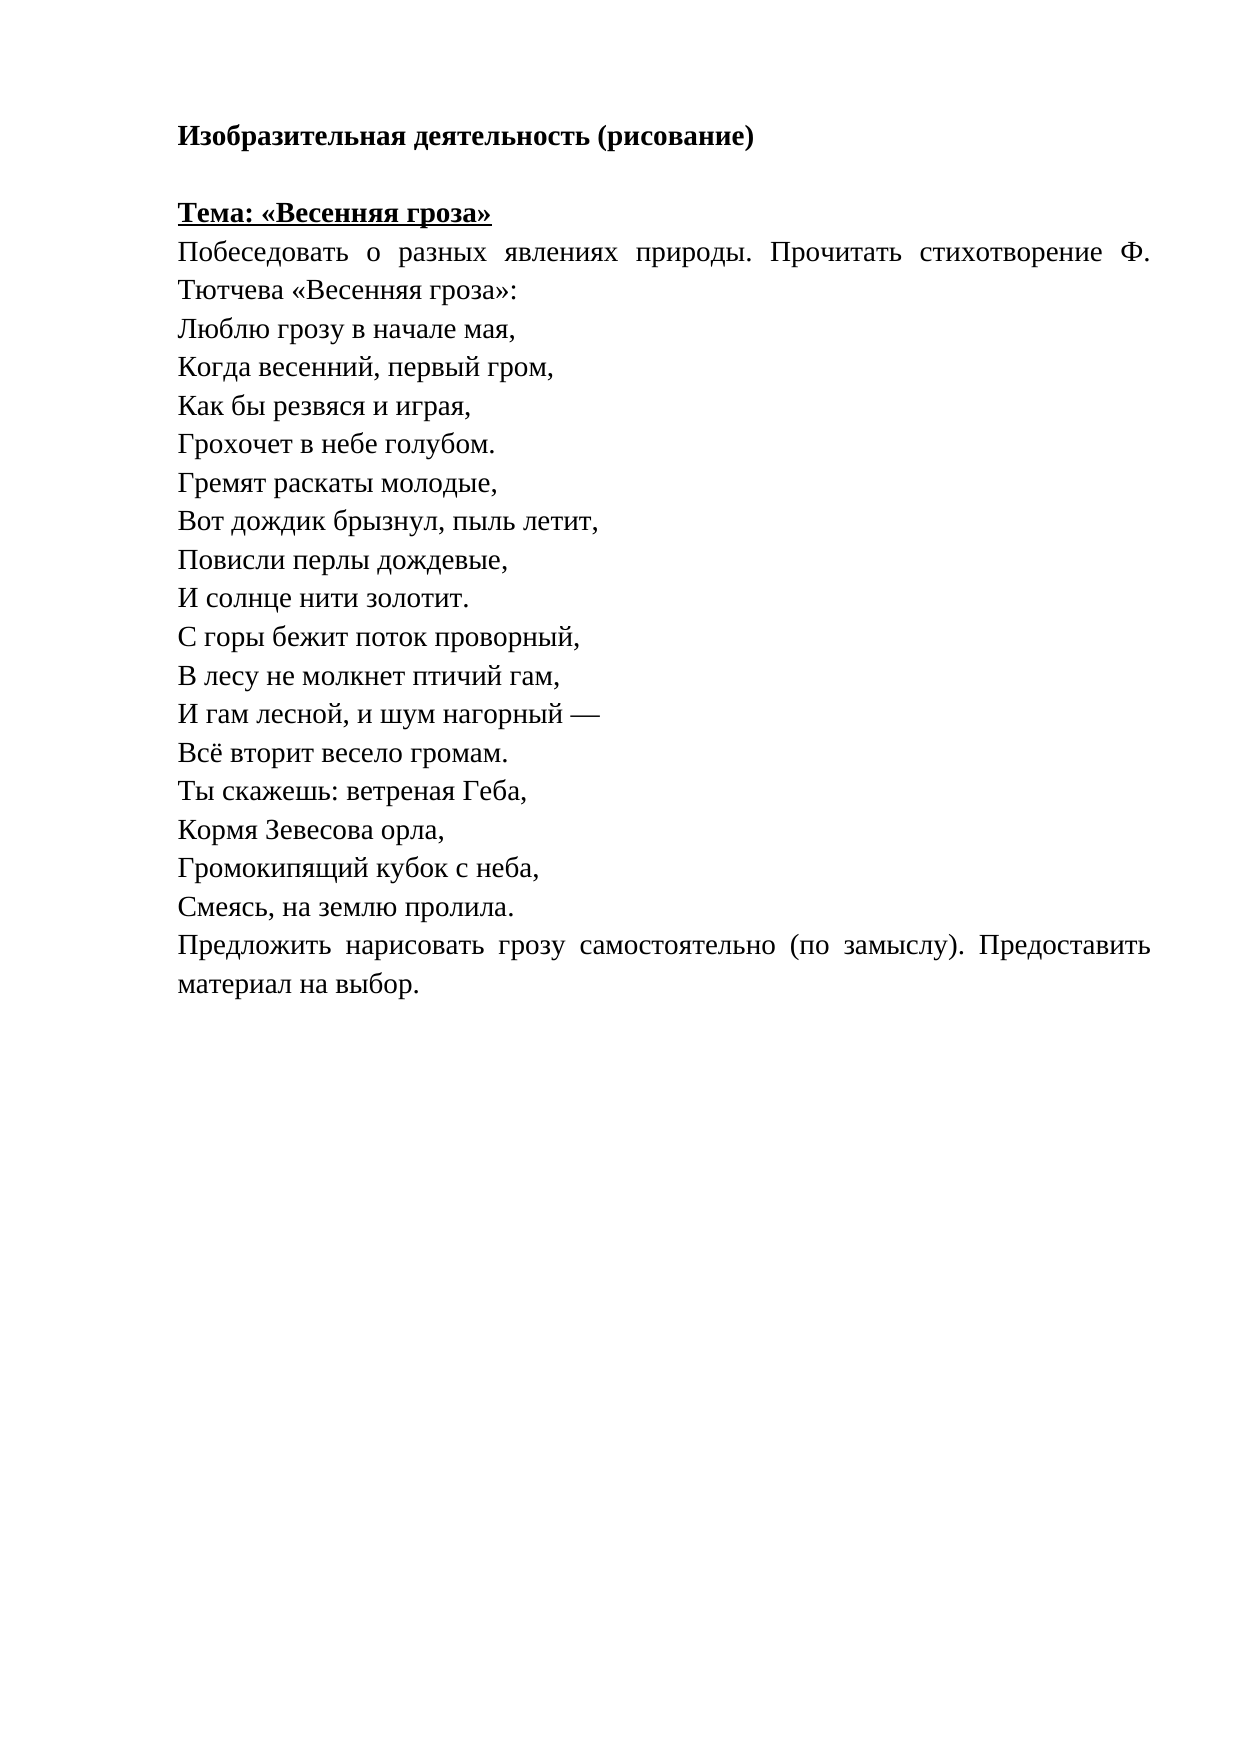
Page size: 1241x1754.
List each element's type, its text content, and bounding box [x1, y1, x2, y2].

text С горы бежит поток проворный, [177, 619, 1152, 653]
text Предложить нарисовать грозу самостоятельно (по замыслу). Предоставить материал на выбор. [177, 927, 1152, 999]
text Изобразительная деятельность (рисование) [177, 118, 1152, 152]
text Кормя Зевесова орла, [177, 812, 1152, 845]
text Когда весенний, первый гром, [177, 349, 1152, 383]
text Повисли перлы дождевые, [177, 542, 1152, 576]
text В лесу не молкнет птичий гам, [177, 658, 1152, 691]
text Побеседовать о разных явлениях природы. Прочитать стихотворение Ф. Тютчева «Весенняя гроза»: [177, 234, 1152, 306]
text Грохочет в небе голубом. [177, 426, 1152, 460]
text Громокипящий кубок с неба, [177, 850, 1152, 884]
text И солнце нити золотит. [177, 581, 1152, 614]
text Ты скажешь: ветреная Геба, [177, 773, 1152, 807]
text И гам лесной, и шум нагорный — [177, 696, 1152, 730]
text Люблю грозу в начале мая, [177, 311, 1152, 344]
text Тема: «Весенняя гроза» [177, 195, 1152, 229]
text Как бы резвяся и играя, [177, 388, 1152, 421]
text Всё вторит весело громам. [177, 735, 1152, 768]
text Гремят раскаты молодые, [177, 465, 1152, 498]
text Вот дождик брызнул, пыль летит, [177, 503, 1152, 537]
text Смеясь, на землю пролила. [177, 889, 1152, 922]
